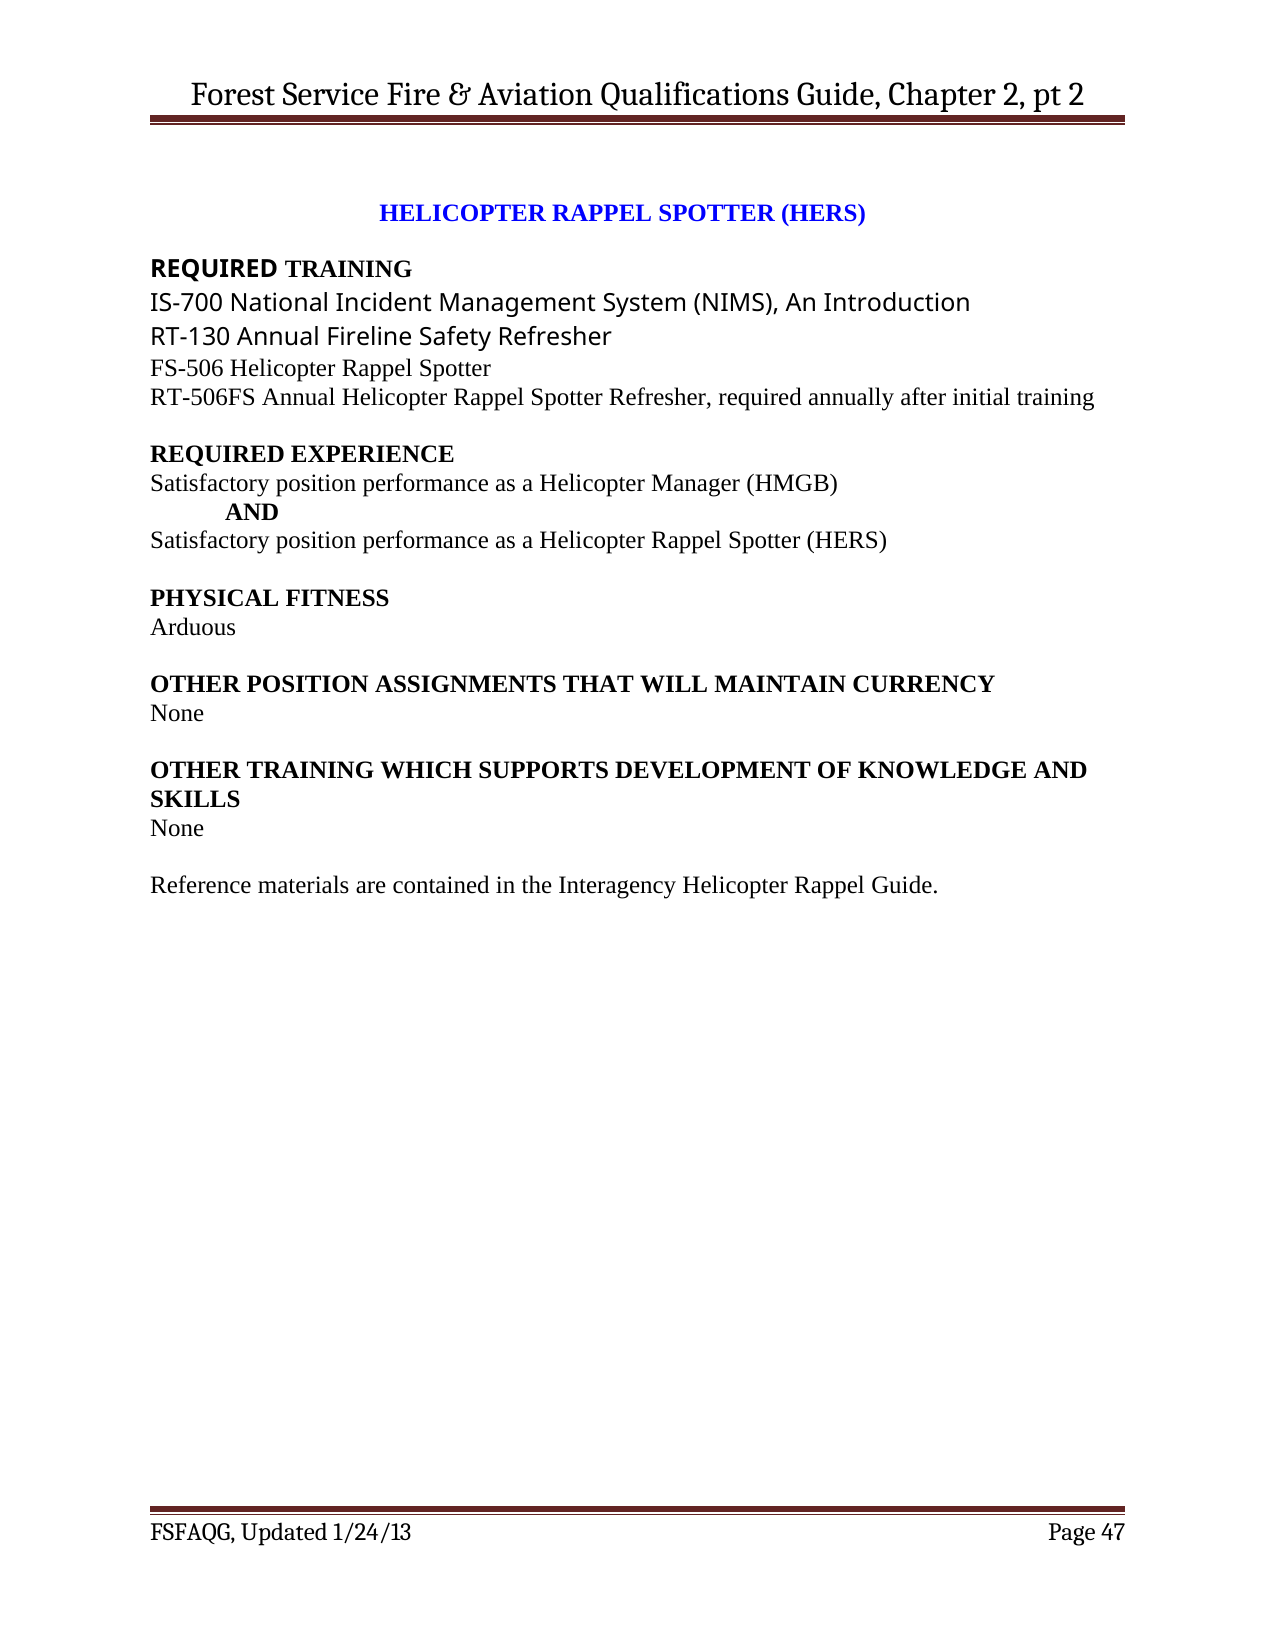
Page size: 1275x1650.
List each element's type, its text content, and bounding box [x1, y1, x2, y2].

table_cell REQUIRED EXPERIENCE Satisfactory position performance as a Helicopter Manager (HMGB) AND Satisfactory position performance as a Helicopter Rappel Spotter (HERS) [139, 439, 1106, 583]
table_header HELICOPTER RAPPEL SPOTTER (HERS) [139, 174, 1106, 251]
table_cell OTHER TRAINING WHICH SUPPORTS DEVELOPMENT OF KNOWLEDGE AND SKILLS None [139, 756, 1106, 871]
table_cell OTHER POSITION ASSIGNMENTS THAT WILL MAINTAIN CURRENCY None [139, 669, 1106, 756]
table_cell PHYSICAL FITNESS Arduous [139, 583, 1106, 669]
table_cell Reference materials are contained in the Interagency Helicopter Rappel Guide. [139, 871, 1106, 928]
table_cell REQUIRED TRAINING IS-700 National Incident Management System (NIMS), An Introduction RT-130 Annual Fireline Safety Refresher FS-506 Helicopter Rappel Spotter RT-506FS Annual Helicopter Rappel Spotter Refresher, required annually after initial training [139, 251, 1106, 439]
